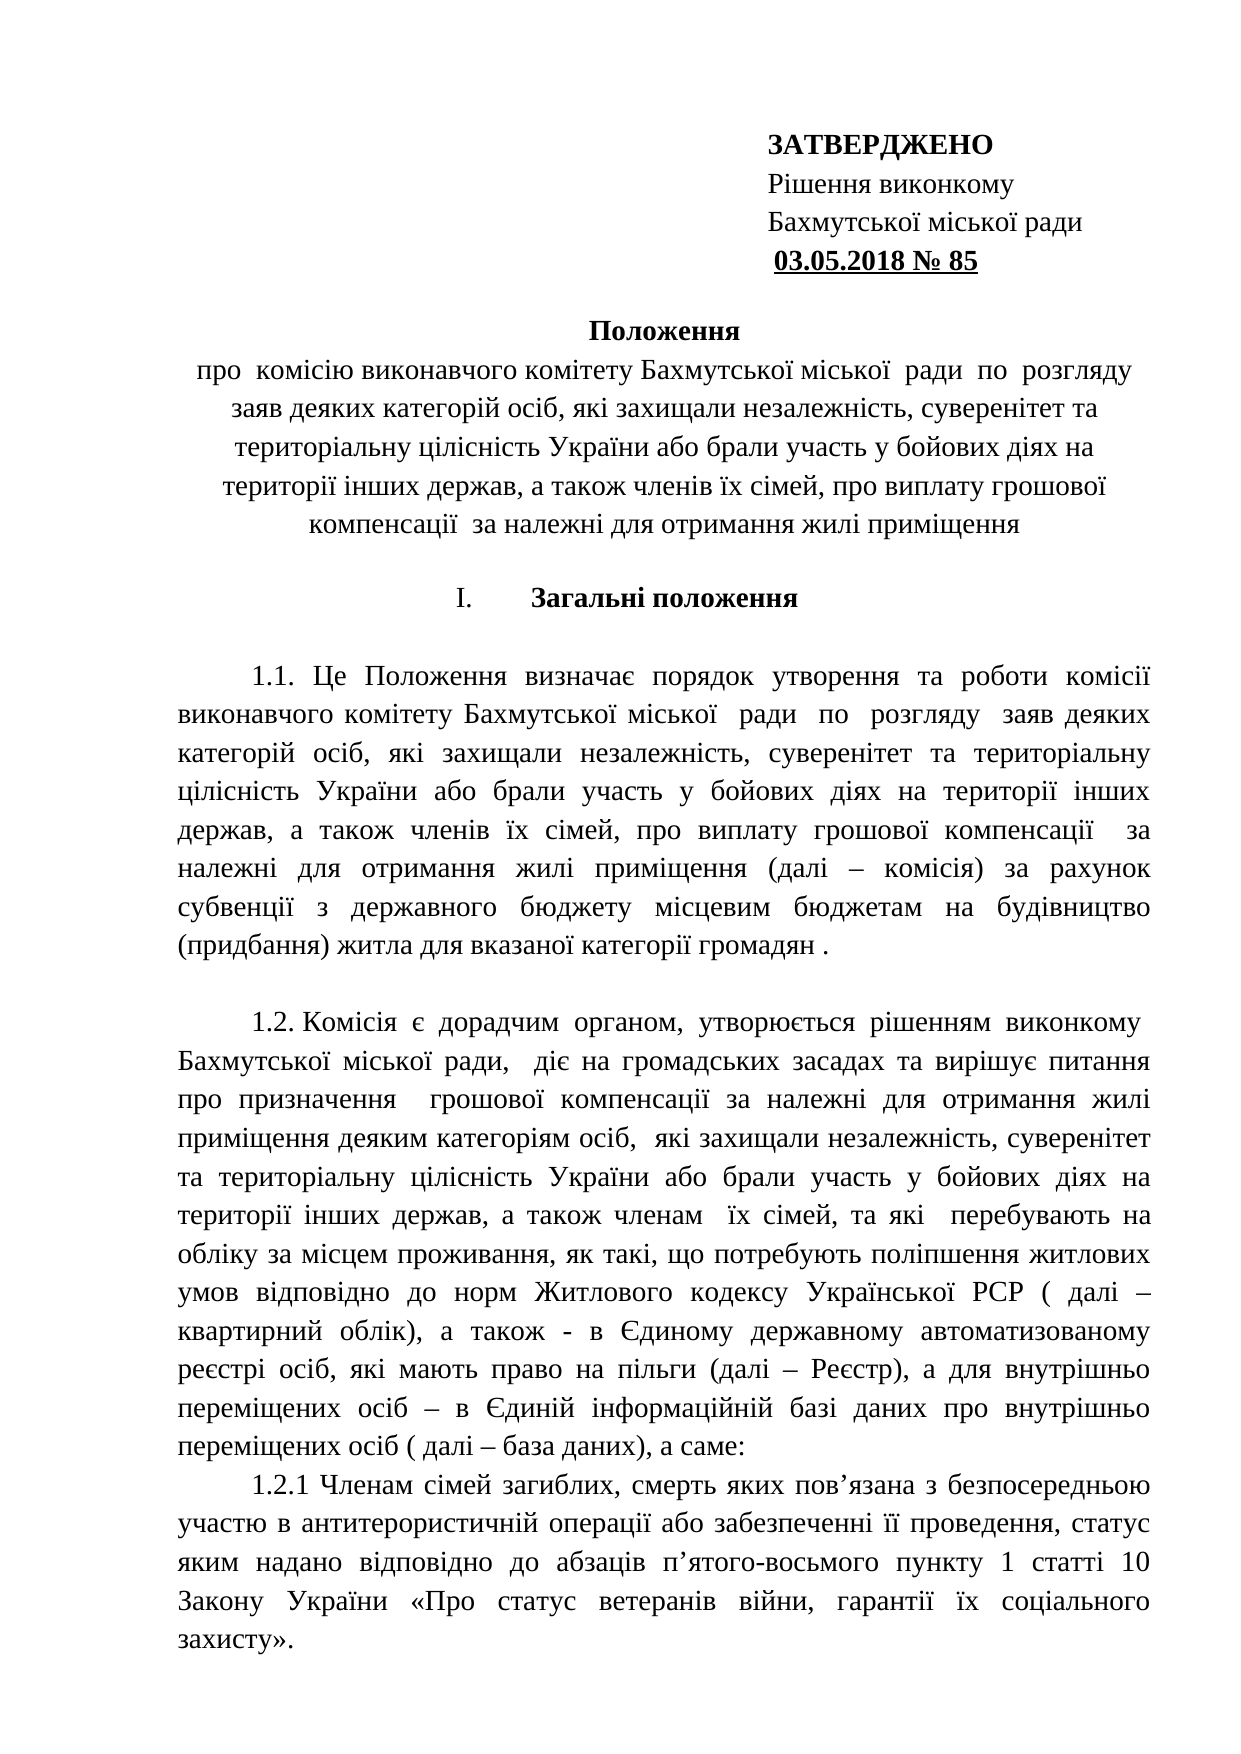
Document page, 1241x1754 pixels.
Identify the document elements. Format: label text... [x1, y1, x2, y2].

list Загальні положення [102, 581, 1152, 614]
text 1.1. Це Положення визначає порядок утворення та роботи комісії виконавчого комітету Бахмутської міської ради по розгляду заяв деяких категорій осіб, які захищали незалежність, суверенітет та територіальну цілісність України або брали участь у бойових діях на території інших держав, а також членів їх сімей, про виплату грошової компенсації за належні для отримання жилі приміщення (далі – комісія) за рахунок субвенції з державного бюджету місцевим бюджетам на будівництво (придбання) житла для вказаної категорії громадян . [177, 658, 1152, 961]
text Положення [177, 313, 1152, 347]
text ЗАТВЕРДЖЕНО [693, 127, 1152, 161]
text 1.2. Комісія є дорадчим органом, утворюється рішенням виконкому [177, 1004, 1152, 1038]
text 1.2.1 Членам сімей загиблих, смерть яких пов’язана з безпосередньою участю в антитерористичній операції або забезпеченні її проведення, статус яким надано відповідно до абзаців п’ятого-восьмого пункту 1 статті 10 Закону України «Про статус ветеранів війни, гарантії їх соціального захисту». [177, 1467, 1152, 1655]
text Бахмутської міської ради [767, 204, 1152, 238]
text Рішення виконкому [693, 166, 1152, 199]
text 03.05.2018 № 85 [693, 243, 1152, 276]
text про комісію виконавчого комітету Бахмутської міської ради по розгляду заяв деяких категорій осіб, які захищали незалежність, суверенітет та територіальну цілісність України або брали участь у бойових діях на території інших держав, а також членів їх сімей, про виплату грошової компенсації за належні для отримання жилі приміщення [177, 352, 1152, 540]
text Бахмутської міської ради, діє на громадських засадах та вирішує питання про призначення грошової компенсації за належні для отримання жилі приміщення деяким категоріям осіб, які захищали незалежність, суверенітет та територіальну цілісність України або брали участь у бойових діях на території інших держав, а також членам їх сімей, та які перебувають на обліку за місцем проживання, як такі, що потребують поліпшення житлових умов відповідно до норм Житлового кодексу Української РСР ( далі – квартирний облік), а також - в Єдиному державному автоматизованому реєстрі осіб, які мають право на пільги (далі – Реєстр), а для внутрішньо переміщених осіб – в Єдиній інформаційній базі даних про внутрішньо переміщених осіб ( далі – база даних), а саме: [177, 1043, 1152, 1462]
